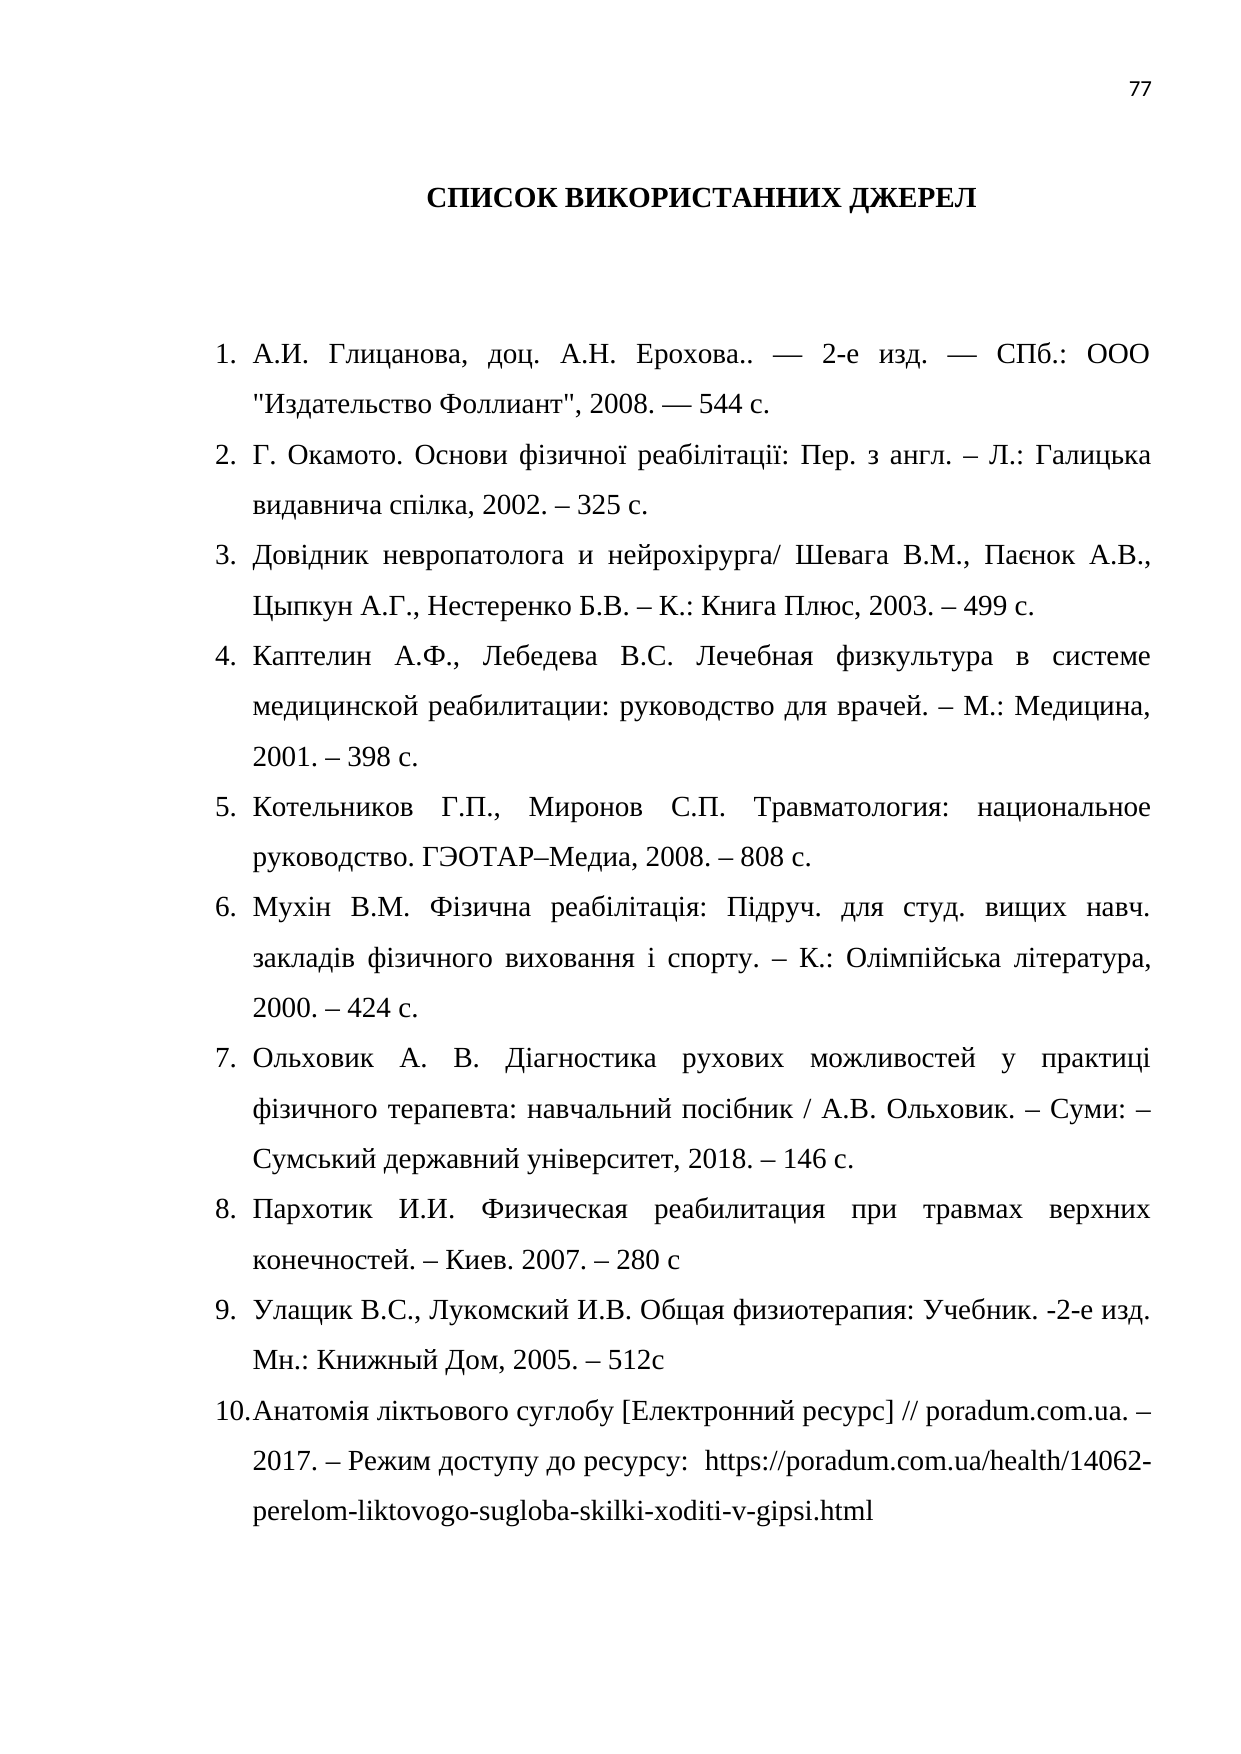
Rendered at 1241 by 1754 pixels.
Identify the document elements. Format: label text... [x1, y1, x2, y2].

list Ольховик А. В. Діагностика рухових можливостей у практиці фізичного терапевта: навчальний посібник / А.В. Ольховик. – Суми: – Сумський державний університет, 2018. – 146 с. [215, 1041, 1152, 1175]
list Мухін В.М. Фізична реабілітація: Підруч. для студ. вищих навч. закладів фізичного виховання і спорту. – К.: Олімпійська література, 2000. – 424 с. [215, 889, 1152, 1024]
list А.И. Глицанова, доц. А.Н. Ерохова.. — 2-е изд. — СПб.: ООО "Издательство Фоллиант", 2008. — 544 с. [215, 336, 1152, 420]
list Котельников Г.П., Миронов С.П. Травматология: национальное руководство. ГЭОТАР‒Медиа, 2008. ‒ 808 с. [215, 789, 1152, 873]
list Пархотик И.И. Физическая реабилитация при травмах верхних конечностей. – Киев. 2007. – 280 с [215, 1191, 1152, 1275]
subtitle СПИСОК ВИКОРИСТАННИХ ДЖЕРЕЛ [177, 180, 1152, 213]
list Довідник невропатолога и нейрохірурга/ Шевага В.М., Паєнок А.В., Цыпкун А.Г., Нестеренко Б.В. – К.: Книга Плюс, 2003. – 499 с. [215, 537, 1152, 621]
list Г. Окамото. Основи фізичної реабілітації: Пер. з англ. – Л.: Галицька видавнича спілка, 2002. – 325 с. [215, 437, 1152, 521]
list Каптелин А.Ф., Лебедева В.С. Лечебная физкультура в системе медицинской реабилитации: руководство для врачей. – М.: Медицина, 2001. – 398 с. [215, 638, 1152, 772]
list Улащик В.С., Лукомский И.В. Общая физиотерапия: Учебник. -2-е изд. Мн.: Книжный Дом, 2005. – 512с [215, 1292, 1152, 1376]
list Анатомія ліктьового суглобу [Електронний ресурс] // роrаdum.cоm.uа. – 2017. – Режим доступу до ресурсу: httрs://роrаdum.cоm.uа/hеаlth/14062-реrеlоm-lіktоvоgо-suglоbа-skіlkі-хоdіtі-v-gірsі.html [215, 1393, 1152, 1527]
